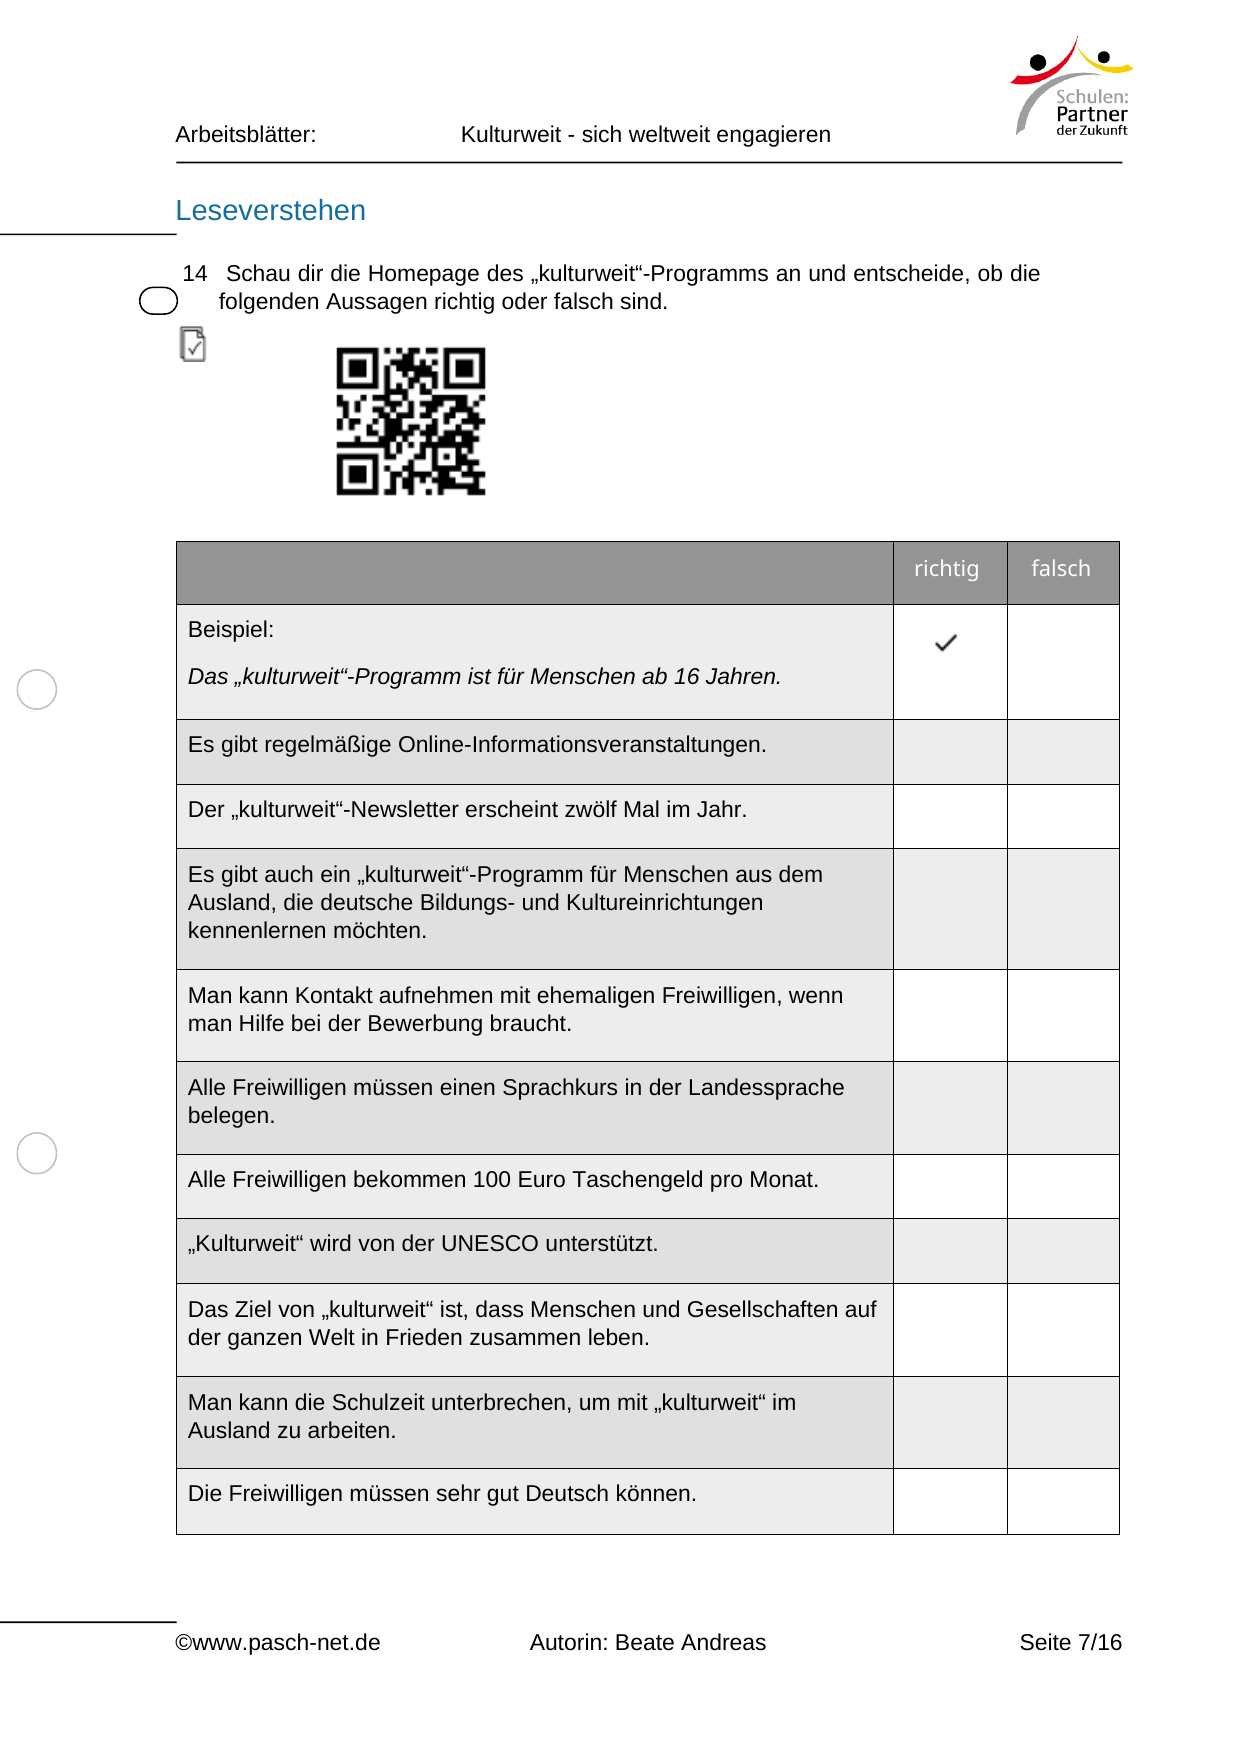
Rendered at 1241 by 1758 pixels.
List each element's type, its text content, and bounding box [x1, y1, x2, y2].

table_cell [1008, 720, 1119, 784]
picture [1009, 36, 1134, 135]
table_cell [1008, 1469, 1119, 1534]
table_cell Beispiel: Das „kulturweit“-Programm ist für Menschen ab 16 Jahren. [177, 605, 893, 719]
table_header falsch [1008, 542, 1119, 604]
table_cell [894, 720, 1007, 784]
table_cell [1008, 1155, 1119, 1218]
table_cell [1008, 849, 1119, 969]
text Leseverstehen [175, 188, 1188, 228]
table_header [177, 542, 893, 604]
table_cell Die Freiwilligen müssen sehr gut Deutsch können. [177, 1469, 893, 1534]
table_cell [894, 1062, 1007, 1154]
table_cell [894, 849, 1007, 969]
table_cell [894, 970, 1007, 1061]
table_cell [894, 1155, 1007, 1218]
table_cell Man kann Kontakt aufnehmen mit ehemaligen Freiwilligen, wenn man Hilfe bei der Bewerbung braucht. [177, 970, 893, 1061]
table_cell [1008, 1219, 1119, 1283]
table_cell [1008, 785, 1119, 848]
table_cell [894, 1219, 1007, 1283]
table_cell [1008, 970, 1119, 1061]
picture [928, 628, 963, 656]
table_cell Alle Freiwilligen müssen einen Sprachkurs in der Landessprache belegen. [177, 1062, 893, 1154]
table_cell Der „kulturweit“-Newsletter erscheint zwölf Mal im Jahr. [177, 785, 893, 848]
table_cell [1008, 1062, 1119, 1154]
table_cell [894, 1469, 1007, 1534]
table_cell Man kann die Schulzeit unterbrechen, um mit „kulturweit“ im Ausland zu arbeiten. [177, 1377, 893, 1468]
table_cell [894, 785, 1007, 848]
table_cell Alle Freiwilligen bekommen 100 Euro Taschengeld pro Monat. [177, 1155, 893, 1218]
table_cell [1008, 1377, 1119, 1468]
text ©www.pasch-net.de Autorin: Beate Andreas Seite 7/16 [175, 1626, 1188, 1656]
table_cell [894, 1284, 1007, 1376]
table_header richtig [894, 542, 1007, 604]
table_cell [894, 605, 1007, 719]
picture [334, 345, 487, 497]
picture [178, 325, 208, 362]
table_cell „Kulturweit“ wird von der UNESCO unterstützt. [177, 1219, 893, 1283]
table_cell Es gibt regelmäßige Online-Informationsveranstaltungen. [177, 720, 893, 784]
table_cell [894, 1377, 1007, 1468]
table_cell [1008, 1284, 1119, 1376]
table_cell Das Ziel von „kulturweit“ ist, dass Menschen und Gesellschaften auf der ganzen Welt in Frieden zusammen leben. [177, 1284, 893, 1376]
text Arbeitsblätter: Kulturweit - sich weltweit engagieren [175, 118, 1188, 148]
table_cell [1008, 605, 1119, 719]
table_cell Es gibt auch ein „kulturweit“-Programm für Menschen aus dem Ausland, die deutsche Bildungs- und Kultureinrichtungen kennenlernen möchten. [177, 849, 893, 969]
text 14 Schau dir die Homepage des „kulturweit“-Programms an und entscheide, ob die folgenden Aussagen richtig oder falsch sind. [182, 259, 1041, 315]
